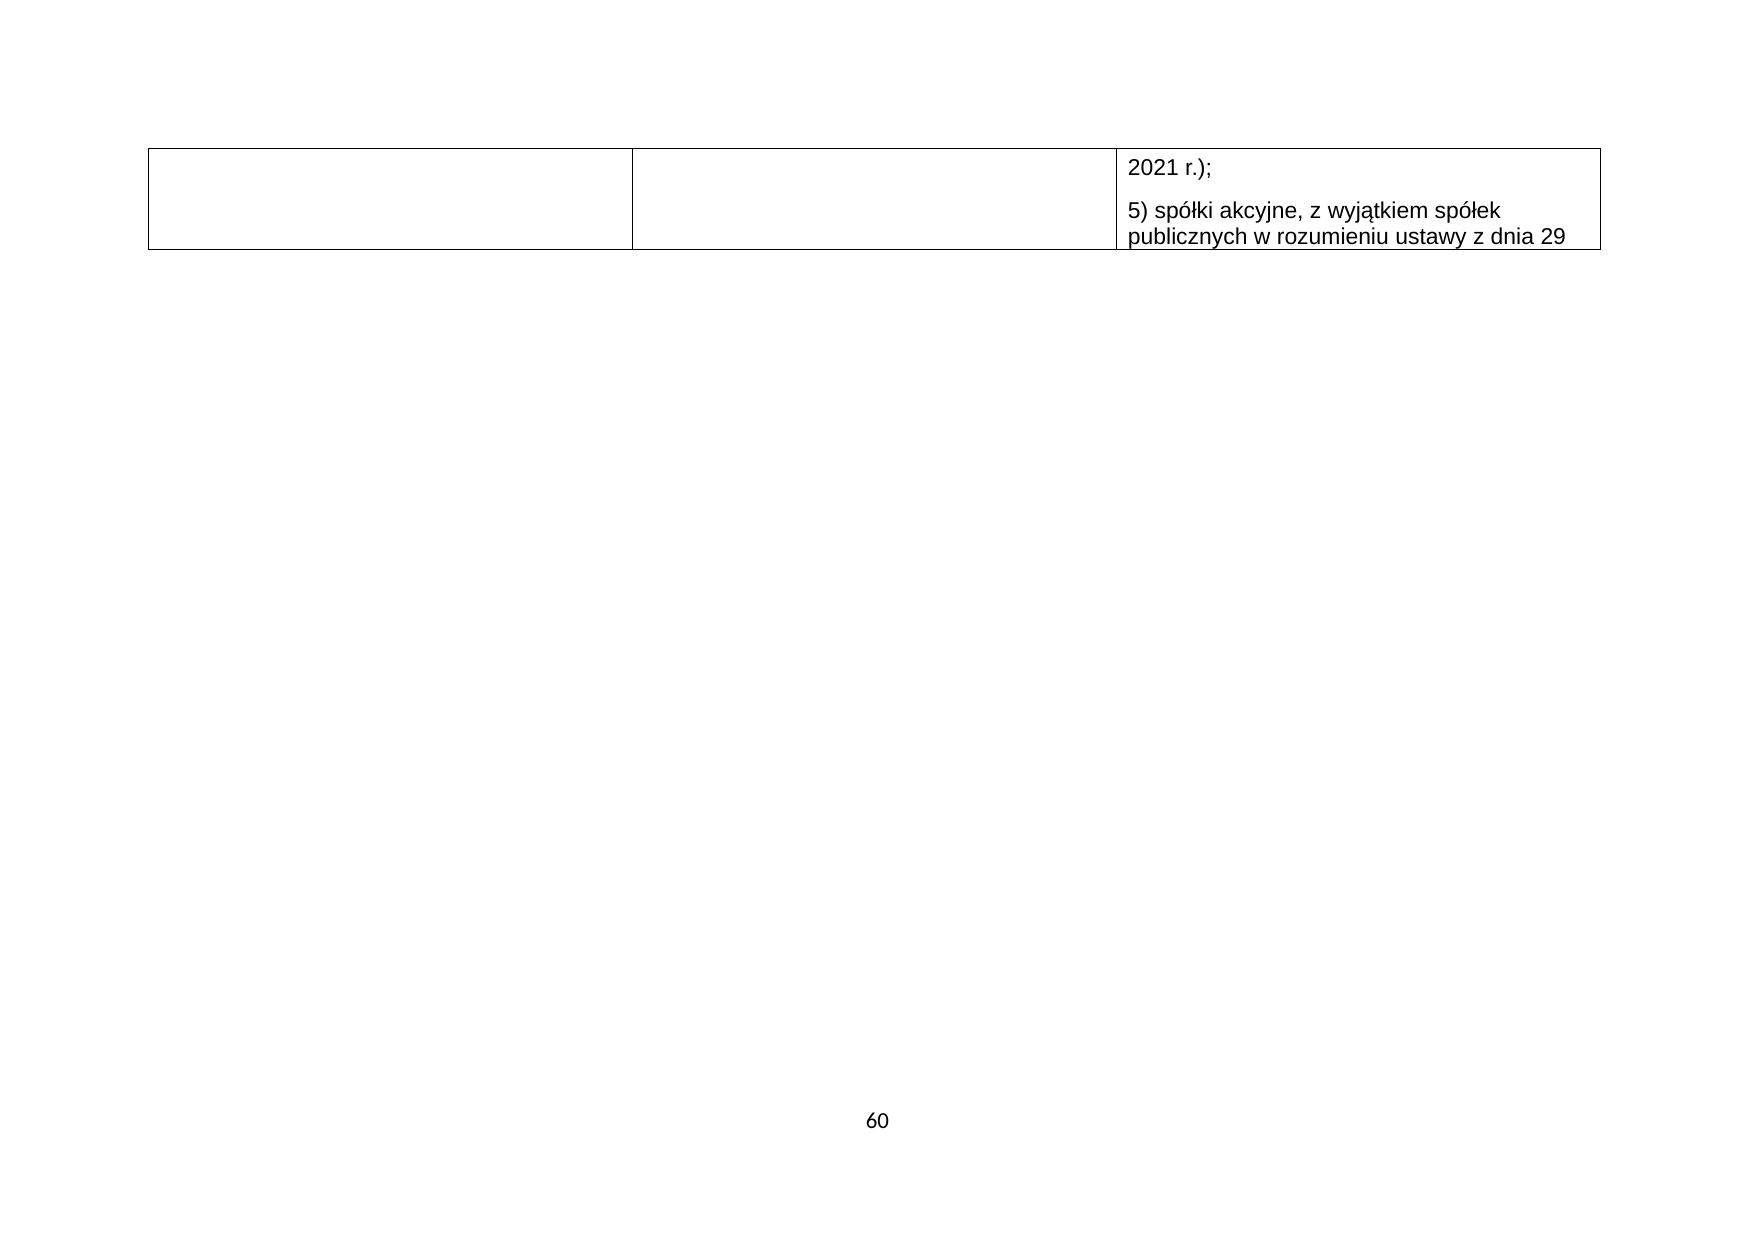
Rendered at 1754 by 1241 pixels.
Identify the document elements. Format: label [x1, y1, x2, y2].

table_header [1117, 149, 1600, 249]
table_header [633, 149, 1116, 249]
table_header [149, 149, 632, 249]
